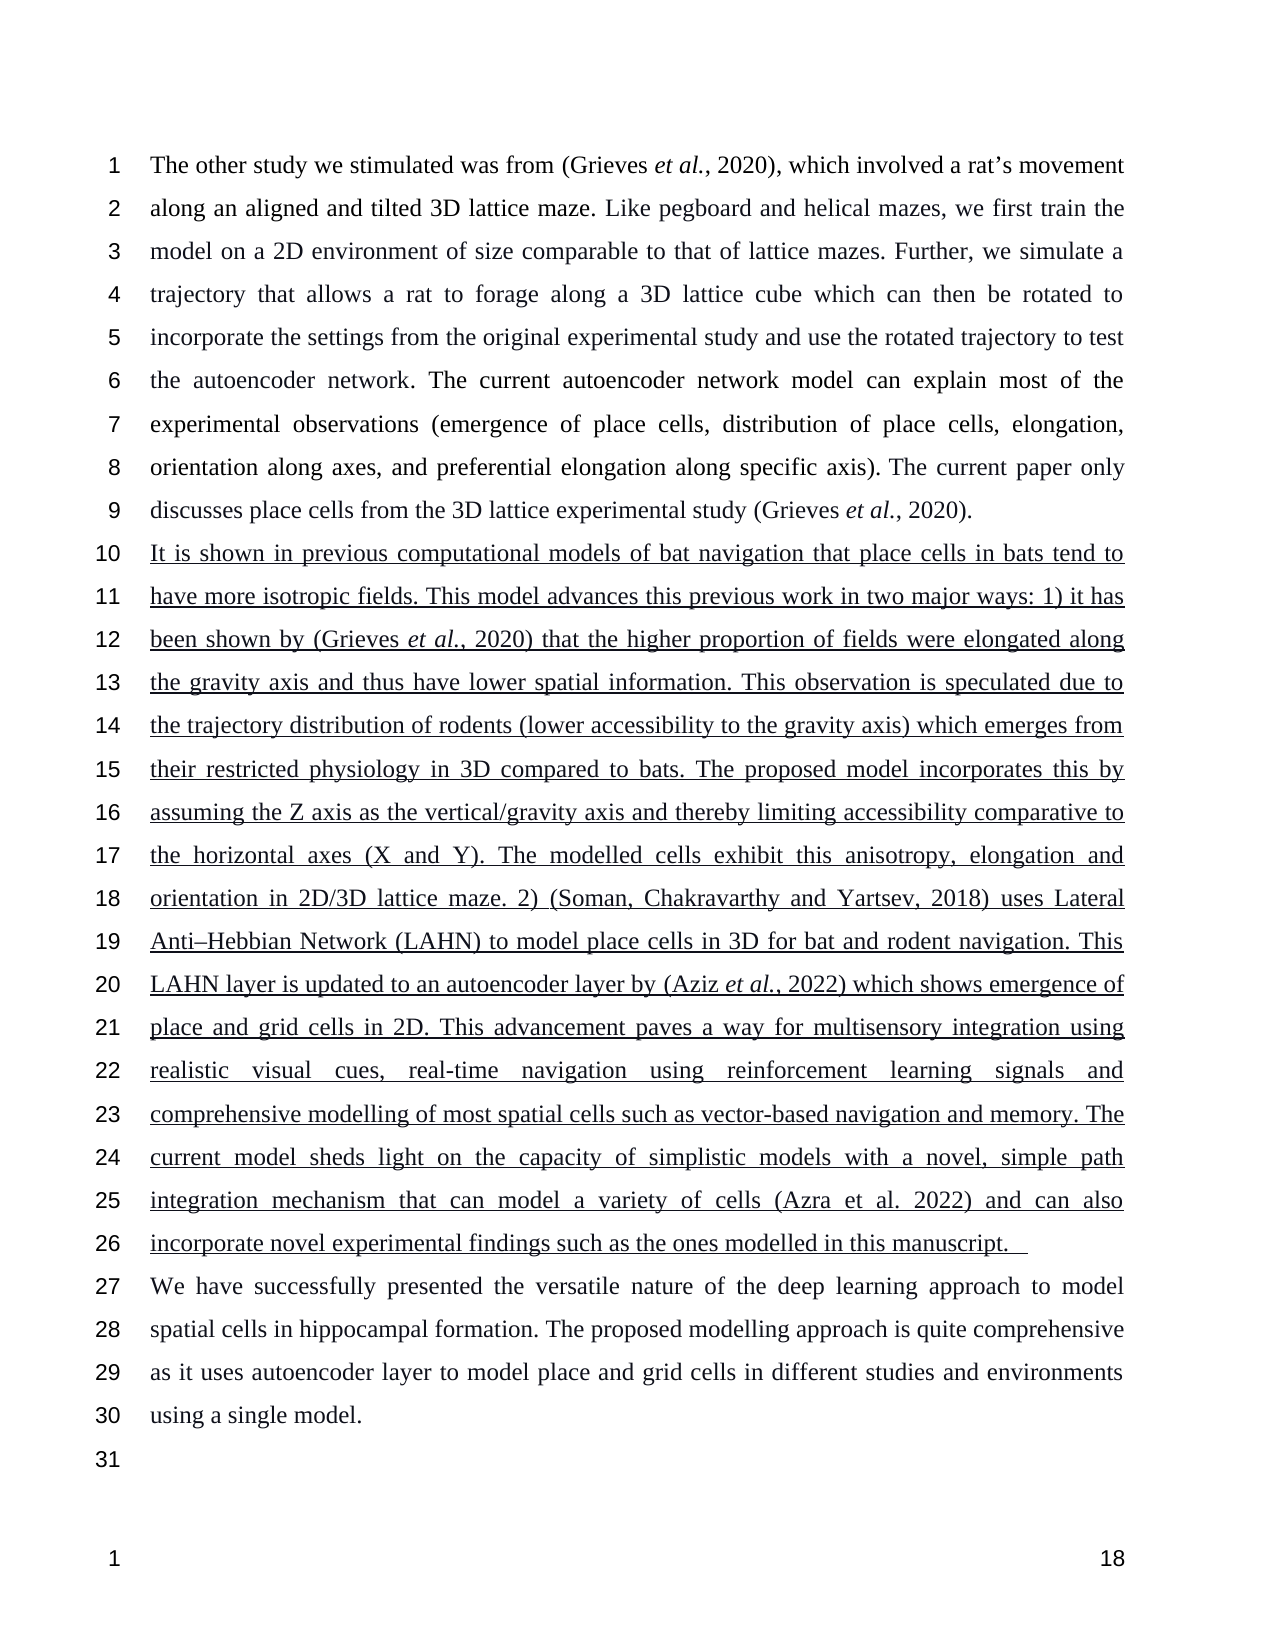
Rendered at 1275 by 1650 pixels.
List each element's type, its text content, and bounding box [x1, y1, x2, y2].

text It is shown in previous computational models of bat navigation that place cells in bats tend to have more isotropic fields. This model advances this previous work in two major ways: 1) it has been shown by (Grieves et al., 2020) that the higher proportion of fields were elongated along the gravity axis and thus have lower spatial information. This observation is speculated due to the trajectory distribution of rodents (lower accessibility to the gravity axis) which emerges from their restricted physiology in 3D compared to bats. The proposed model incorporates this by assuming the Z axis as the vertical/gravity axis and thereby limiting accessibility comparative to the horizontal axes (X and Y). The modelled cells exhibit this anisotropy, elongation and orientation in 2D/3D lattice maze. 2) (Soman, Chakravarthy and Yartsev, 2018) uses Lateral Anti–Hebbian Network (LAHN) to model place cells in 3D for bat and rodent navigation. This LAHN layer is updated to an autoencoder layer by (Aziz et al., 2022) which shows emergence of place and grid cells in 2D. This advancement paves a way for multisensory integration using realistic visual cues, real-time navigation using reinforcement learning signals and comprehensive modelling of most spatial cells such as vector-based navigation and memory. The current model sheds light on the capacity of simplistic models with a novel, simple path integration mechanism that can model a variety of cells (Azra et al. 2022) and can also incorporate novel experimental findings such as the ones modelled in this manuscript. [150, 651, 1125, 779]
text We have successfully presented the versatile nature of the deep learning approach to model spatial cells in hippocampal formation. The proposed modelling approach is quite comprehensive as it uses autoencoder layer to model place and grid cells in different studies and environments using a single model. [150, 1271, 1125, 1429]
text The other study we stimulated was from (Grieves et al., 2020), which involved a rat’s movement along an aligned and tilted 3D lattice maze. Like pegboard and helical mazes, we first train the model on a 2D environment of size comparable to that of lattice mazes. Further, we simulate a trajectory that allows a rat to forage along a 3D lattice cube which can then be rotated to incorporate the settings from the original experimental study and use the rotated trajectory to test the autoencoder network. The current autoencoder network model can explain most of the experimental observations (emergence of place cells, distribution of place cells, elongation, orientation along axes, and preferential elongation along specific axis). The current paper only discusses place cells from the 3D lattice experimental study (Grieves et al., 2020). [150, 150, 1125, 524]
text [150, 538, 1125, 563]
text It is shown in previous computational models of bat navigation that place cells in bats tend to have more isotropic fields. This model advances this previous work in two major ways: 1) it has been shown by (Grieves et al., 2020) that the higher proportion of fields were elongated along the gravity axis and thus have lower spatial information. This observation is speculated due to the trajectory distribution of rodents (lower accessibility to the gravity axis) which emerges from their restricted physiology in 3D compared to bats. The proposed model incorporates this by assuming the Z axis as the vertical/gravity axis and thereby limiting accessibility comparative to the horizontal axes (X and Y). The modelled cells exhibit this anisotropy, elongation and orientation in 2D/3D lattice maze. 2) (Soman, Chakravarthy and Yartsev, 2018) uses Lateral Anti–Hebbian Network (LAHN) to model place cells in 3D for bat and rodent navigation. This LAHN layer is updated to an autoencoder layer by (Aziz et al., 2022) which shows emergence of place and grid cells in 2D. This advancement paves a way for multisensory integration using realistic visual cues, real-time navigation using reinforcement learning signals and comprehensive modelling of most spatial cells such as vector-based navigation and memory. The current model sheds light on the capacity of simplistic models with a novel, simple path integration mechanism that can model a variety of cells (Azra et al. 2022) and can also incorporate novel experimental findings such as the ones modelled in this manuscript. [150, 909, 1125, 1037]
